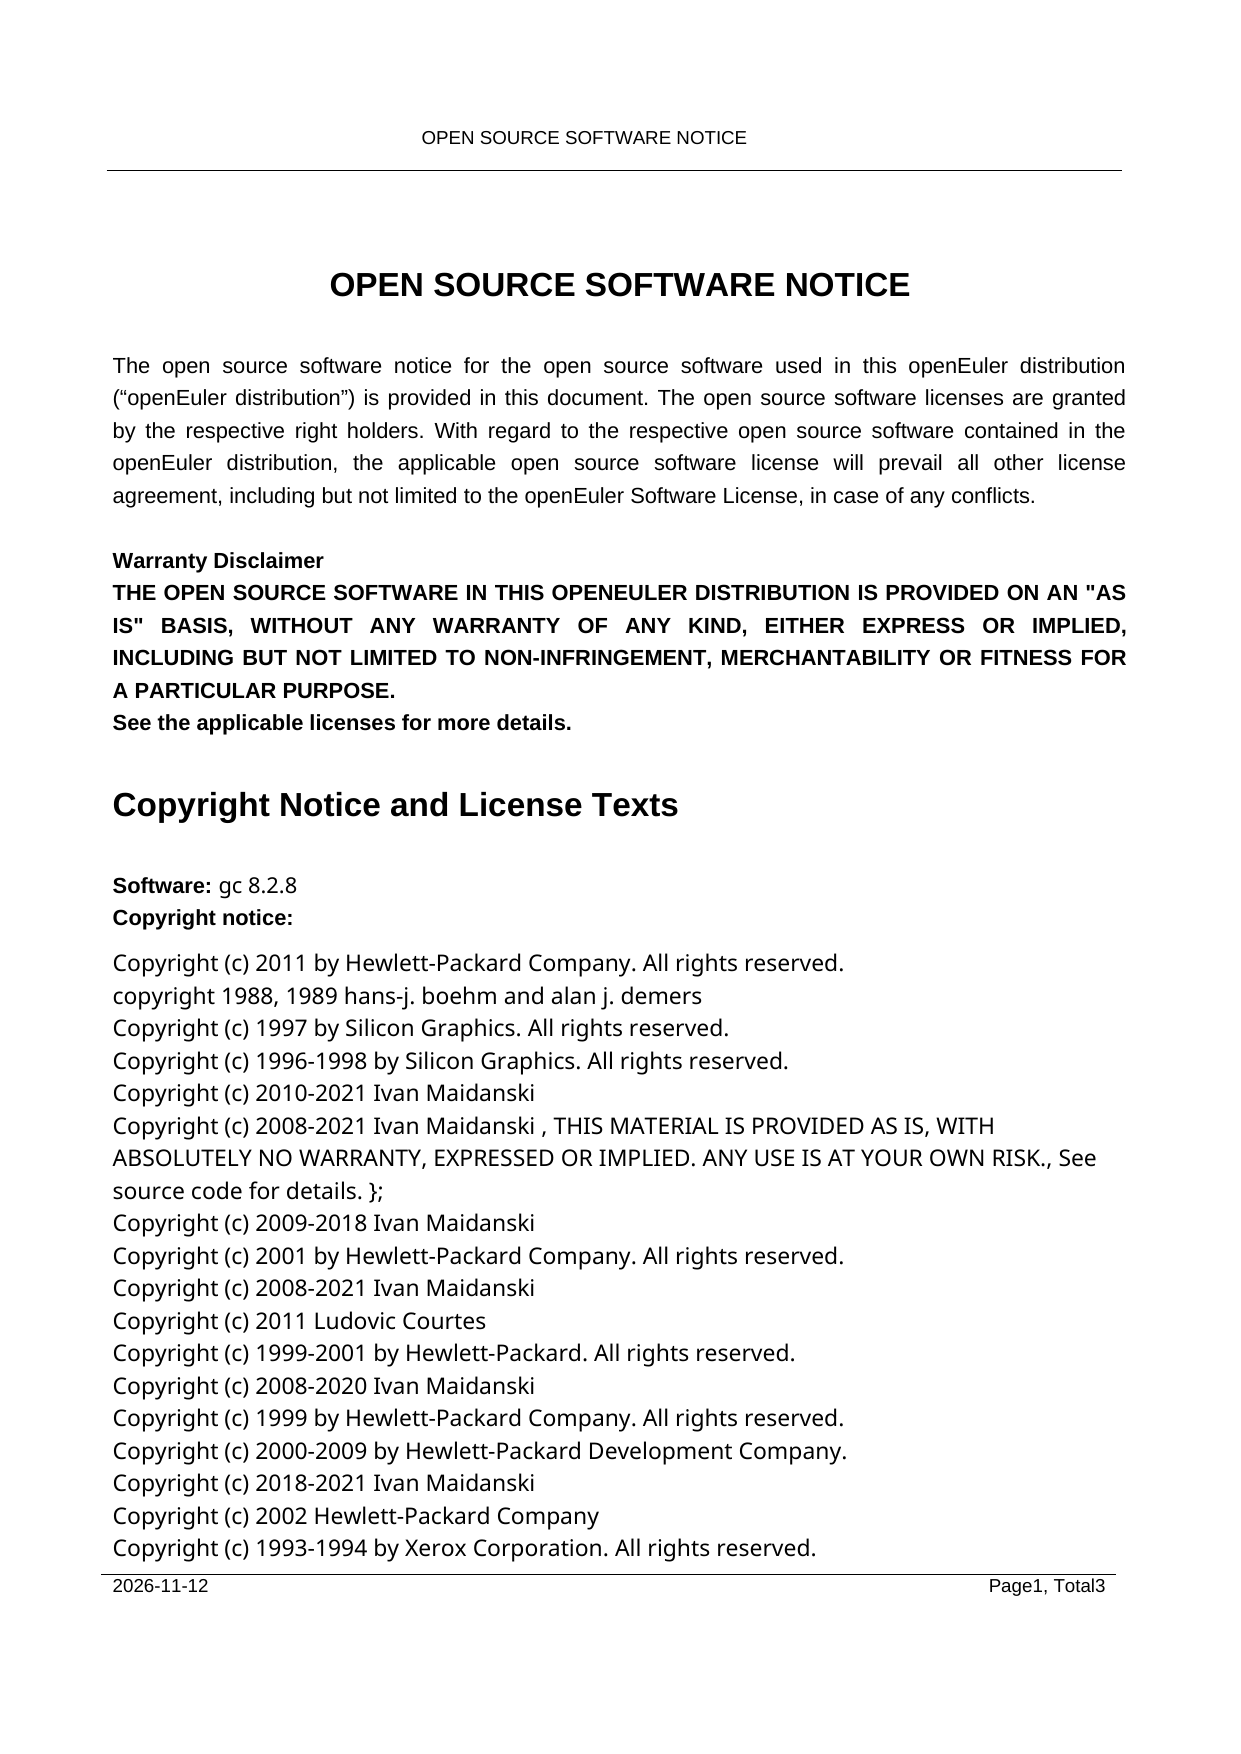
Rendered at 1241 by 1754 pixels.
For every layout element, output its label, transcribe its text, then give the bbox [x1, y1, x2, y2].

text Copyright notice: [112, 901, 1128, 934]
text Warranty Disclaimer [112, 544, 1128, 576]
text THE OPEN SOURCE SOFTWARE IN THIS OPENEULER DISTRIBUTION IS PROVIDED ON AN "AS IS" BASIS, WITHOUT ANY WARRANTY OF ANY KIND, EITHER EXPRESS OR IMPLIED, INCLUDING BUT NOT LIMITED TO NON-INFRINGEMENT, MERCHANTABILITY OR FITNESS FOR A PARTICULAR PURPOSE. See the applicable licenses for more details. [112, 576, 1128, 739]
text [112, 947, 1128, 1564]
text OPEN SOURCE SOFTWARE NOTICE [112, 251, 1128, 316]
title Software: gc 8.2.8 [112, 869, 1128, 901]
text Copyright Notice and License Texts [112, 771, 1128, 836]
text The open source software notice for the open source software used in this openEuler distribution (“openEuler distribution”) is provided in this document. The open source software licenses are granted by the respective right holders. With regard to the respective open source software contained in the openEuler distribution, the applicable open source software license will prevail all other license agreement, including but not limited to the openEuler Software License, in case of any conflicts. [112, 349, 1128, 511]
